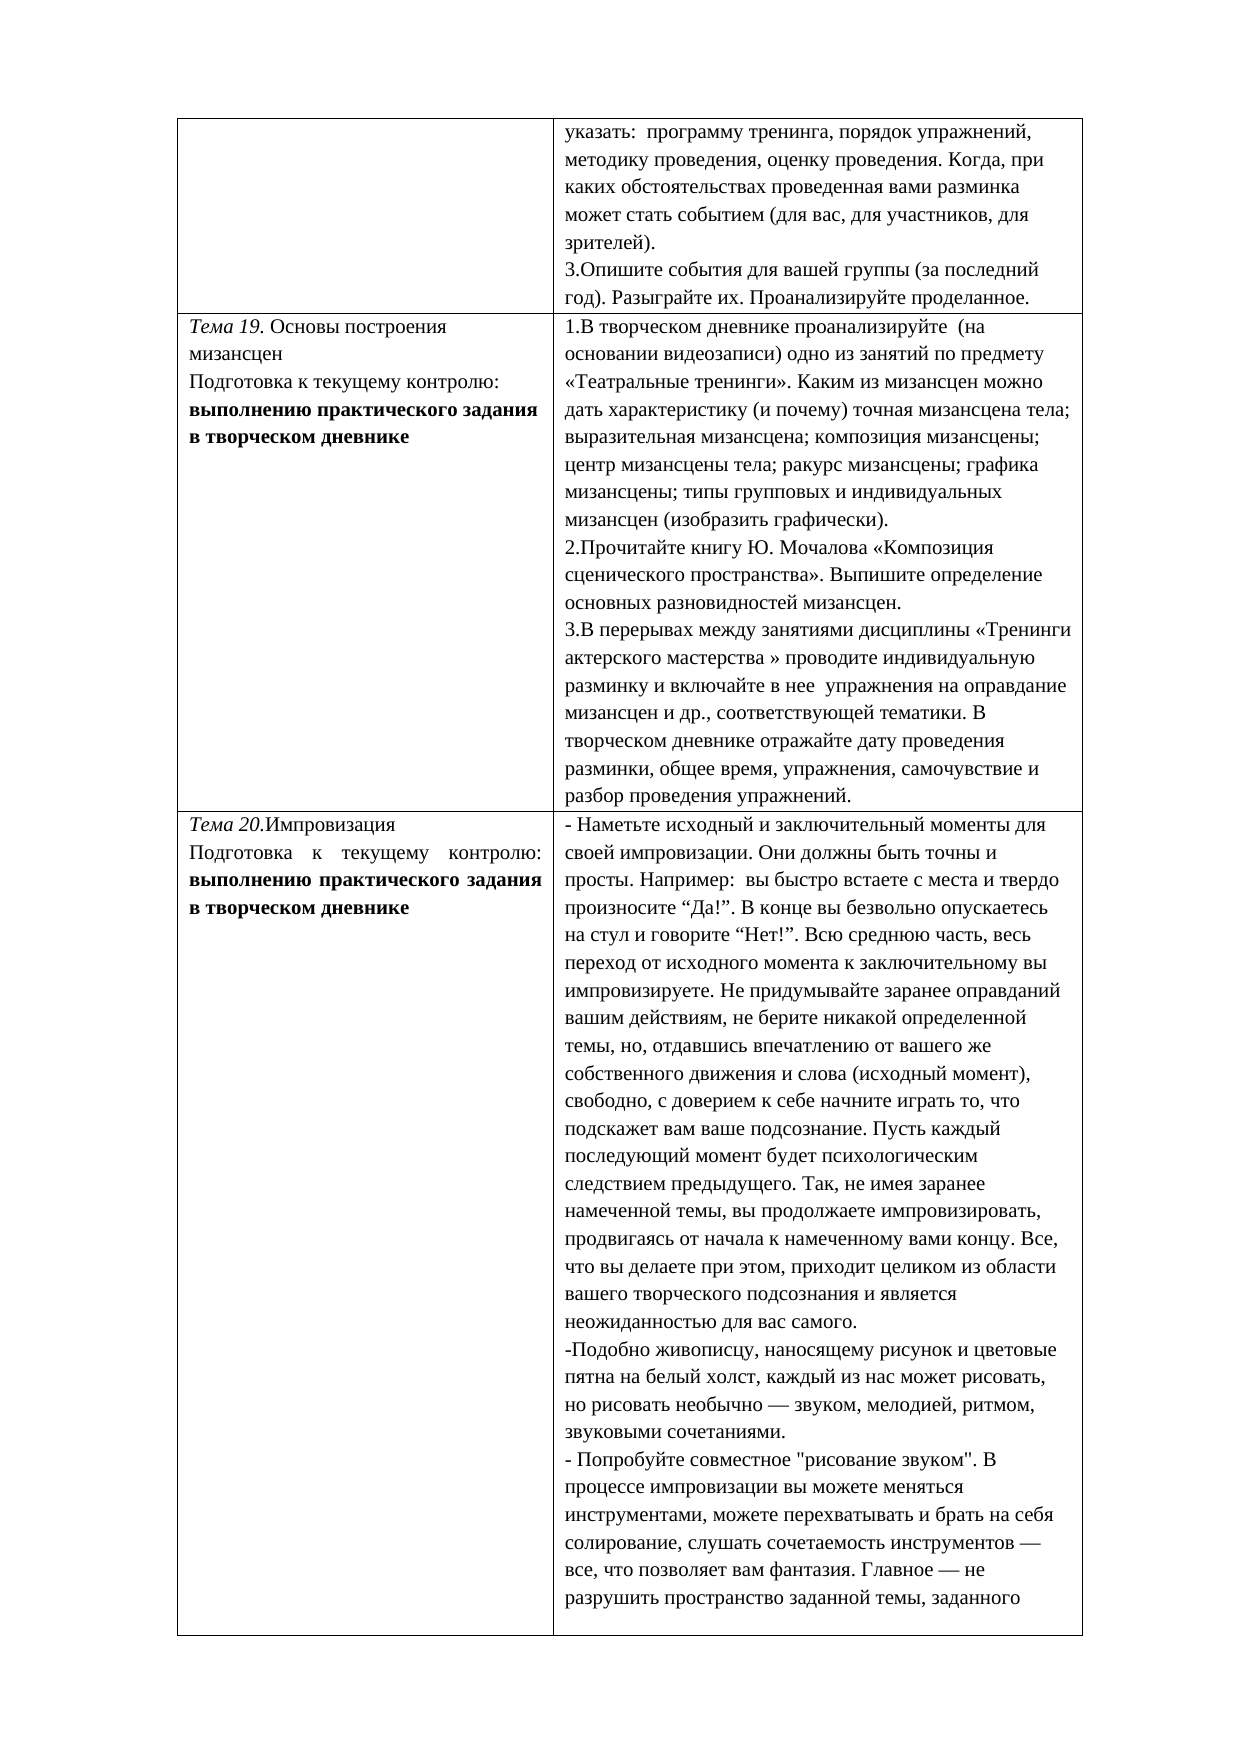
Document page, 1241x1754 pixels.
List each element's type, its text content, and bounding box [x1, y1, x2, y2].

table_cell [554, 119, 1082, 313]
table_cell 1.В творческом дневнике проанализируйте (на основании видеозаписи) одно из занятий по предмету «Театральные тренинги». Каким из мизансцен можно дать характеристику (и почему) точная мизансцена тела; выразительная мизансцена; композиция мизансцены; центр мизансцены тела; ракурс мизансцены; графика мизансцены; типы групповых и индивидуальных мизансцен (изобразить графически). 2.Прочитайте книгу Ю. Мочалова «Композиция сценического пространства». Выпишите определение основных разновидностей мизансцен. 3.В перерывах между занятиями дисциплины «Тренинги актерского мастерства » проводите индивидуальную разминку и включайте в нее упражнения на оправдание мизансцен и др., соответствующей тематики. В творческом дневнике отражайте дату проведения разминки, общее время, упражнения, самочувствие и разбор проведения упражнений. [554, 314, 1082, 811]
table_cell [178, 119, 553, 313]
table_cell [178, 812, 553, 1635]
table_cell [554, 812, 1082, 1635]
table_cell Тема 19. Основы построения мизансцен Подготовка к текущему контролю: выполнению практического задания в творческом дневнике [178, 314, 553, 811]
